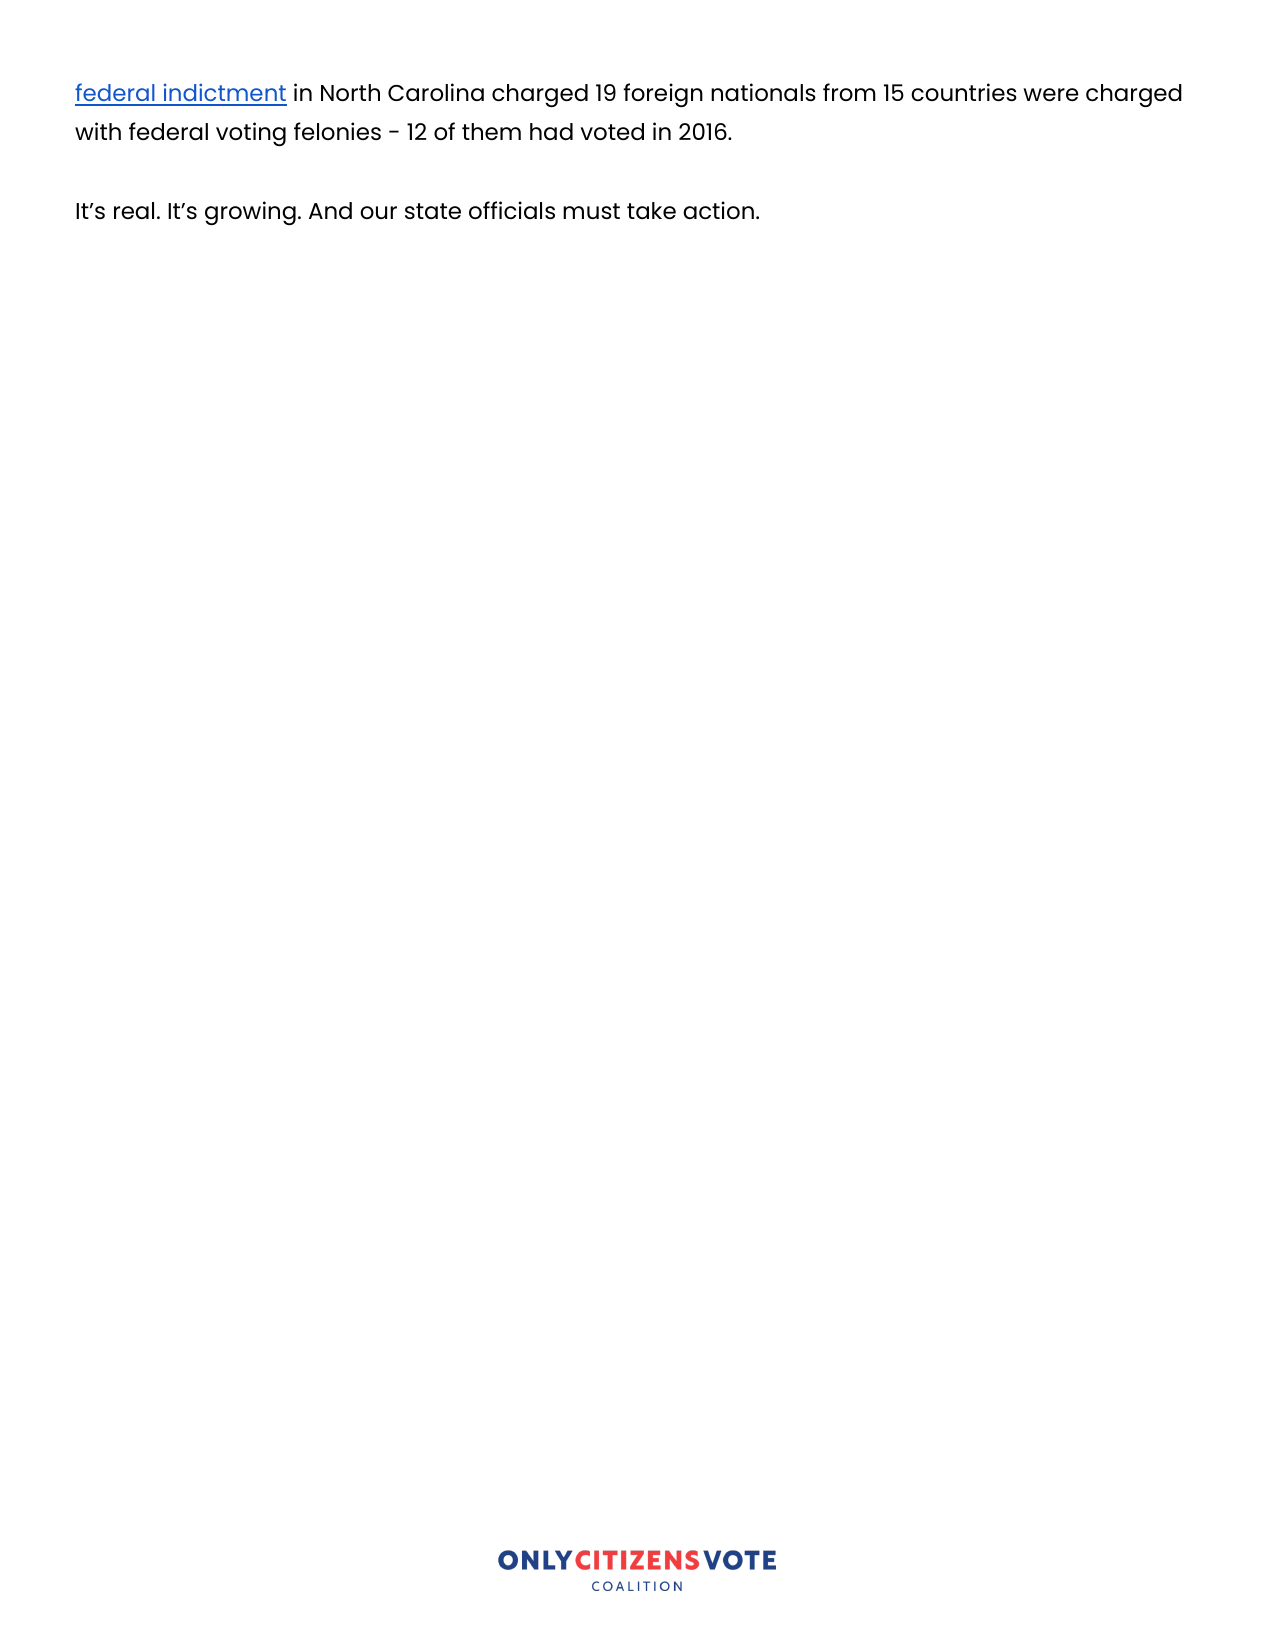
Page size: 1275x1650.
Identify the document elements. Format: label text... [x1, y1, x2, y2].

picture [452, 1538, 822, 1601]
text It’s real. It’s growing. And our state officials must take action. [75, 193, 1200, 228]
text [75, 75, 1200, 149]
